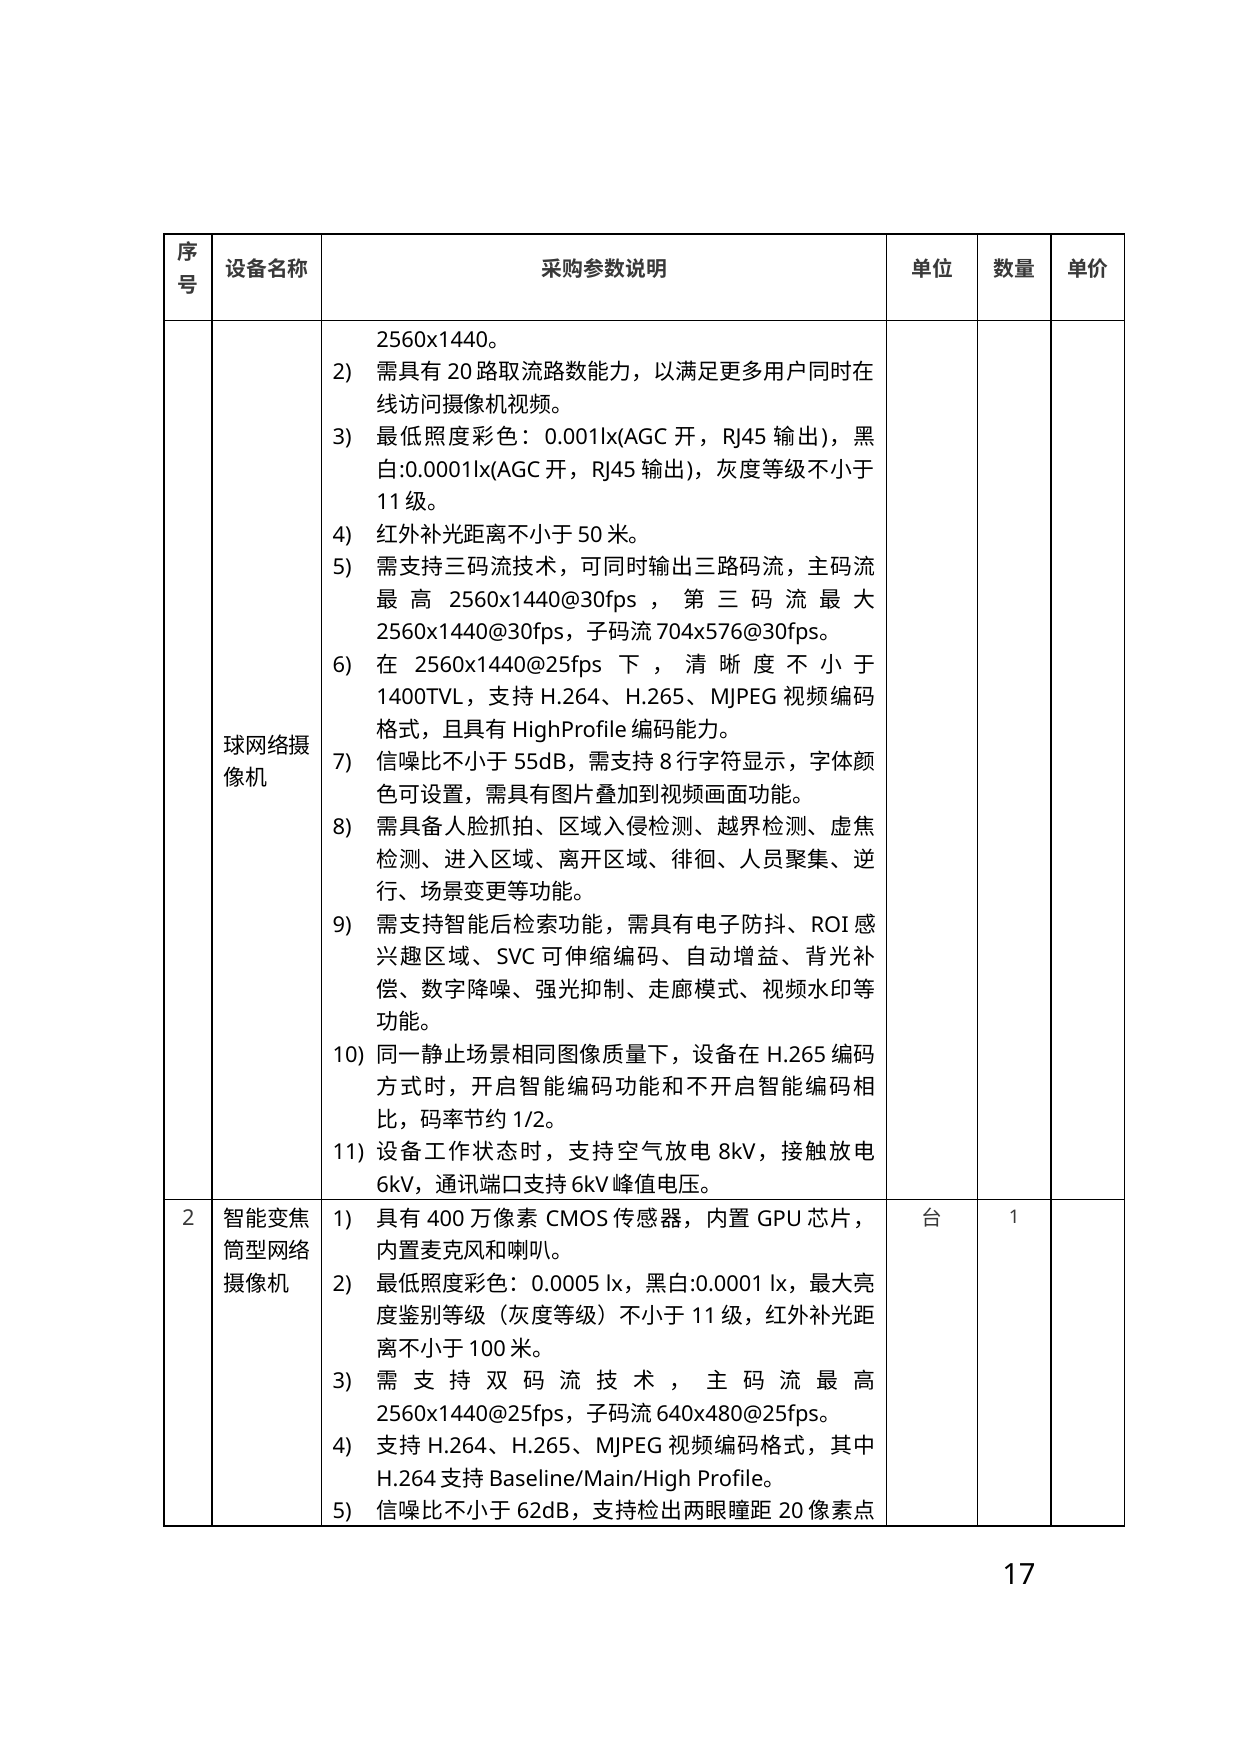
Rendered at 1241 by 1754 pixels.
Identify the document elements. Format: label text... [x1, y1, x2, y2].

table_cell 1 [978, 1200, 1050, 1525]
table_header 设备名称 [213, 235, 321, 320]
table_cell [322, 321, 886, 1199]
table_cell 智能变焦筒型网络摄像机 [213, 1200, 321, 1525]
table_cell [322, 1200, 886, 1525]
table_header 单价 [1052, 235, 1124, 320]
table_header 采购参数说明 [322, 235, 886, 320]
table_cell 2 [165, 1200, 211, 1525]
table_header 序号 [165, 235, 211, 320]
table_cell [1052, 321, 1124, 1199]
table_header 单位 [887, 235, 977, 320]
table_cell 台 [887, 321, 977, 1199]
table_cell 1 [165, 321, 211, 1199]
table_cell 星光级半球网络摄像机 [213, 321, 321, 1199]
table_cell [1052, 1200, 1124, 1525]
table_cell 4 [978, 321, 1050, 1199]
table_cell 台 [887, 1200, 977, 1525]
table_header 数量 [978, 235, 1050, 320]
